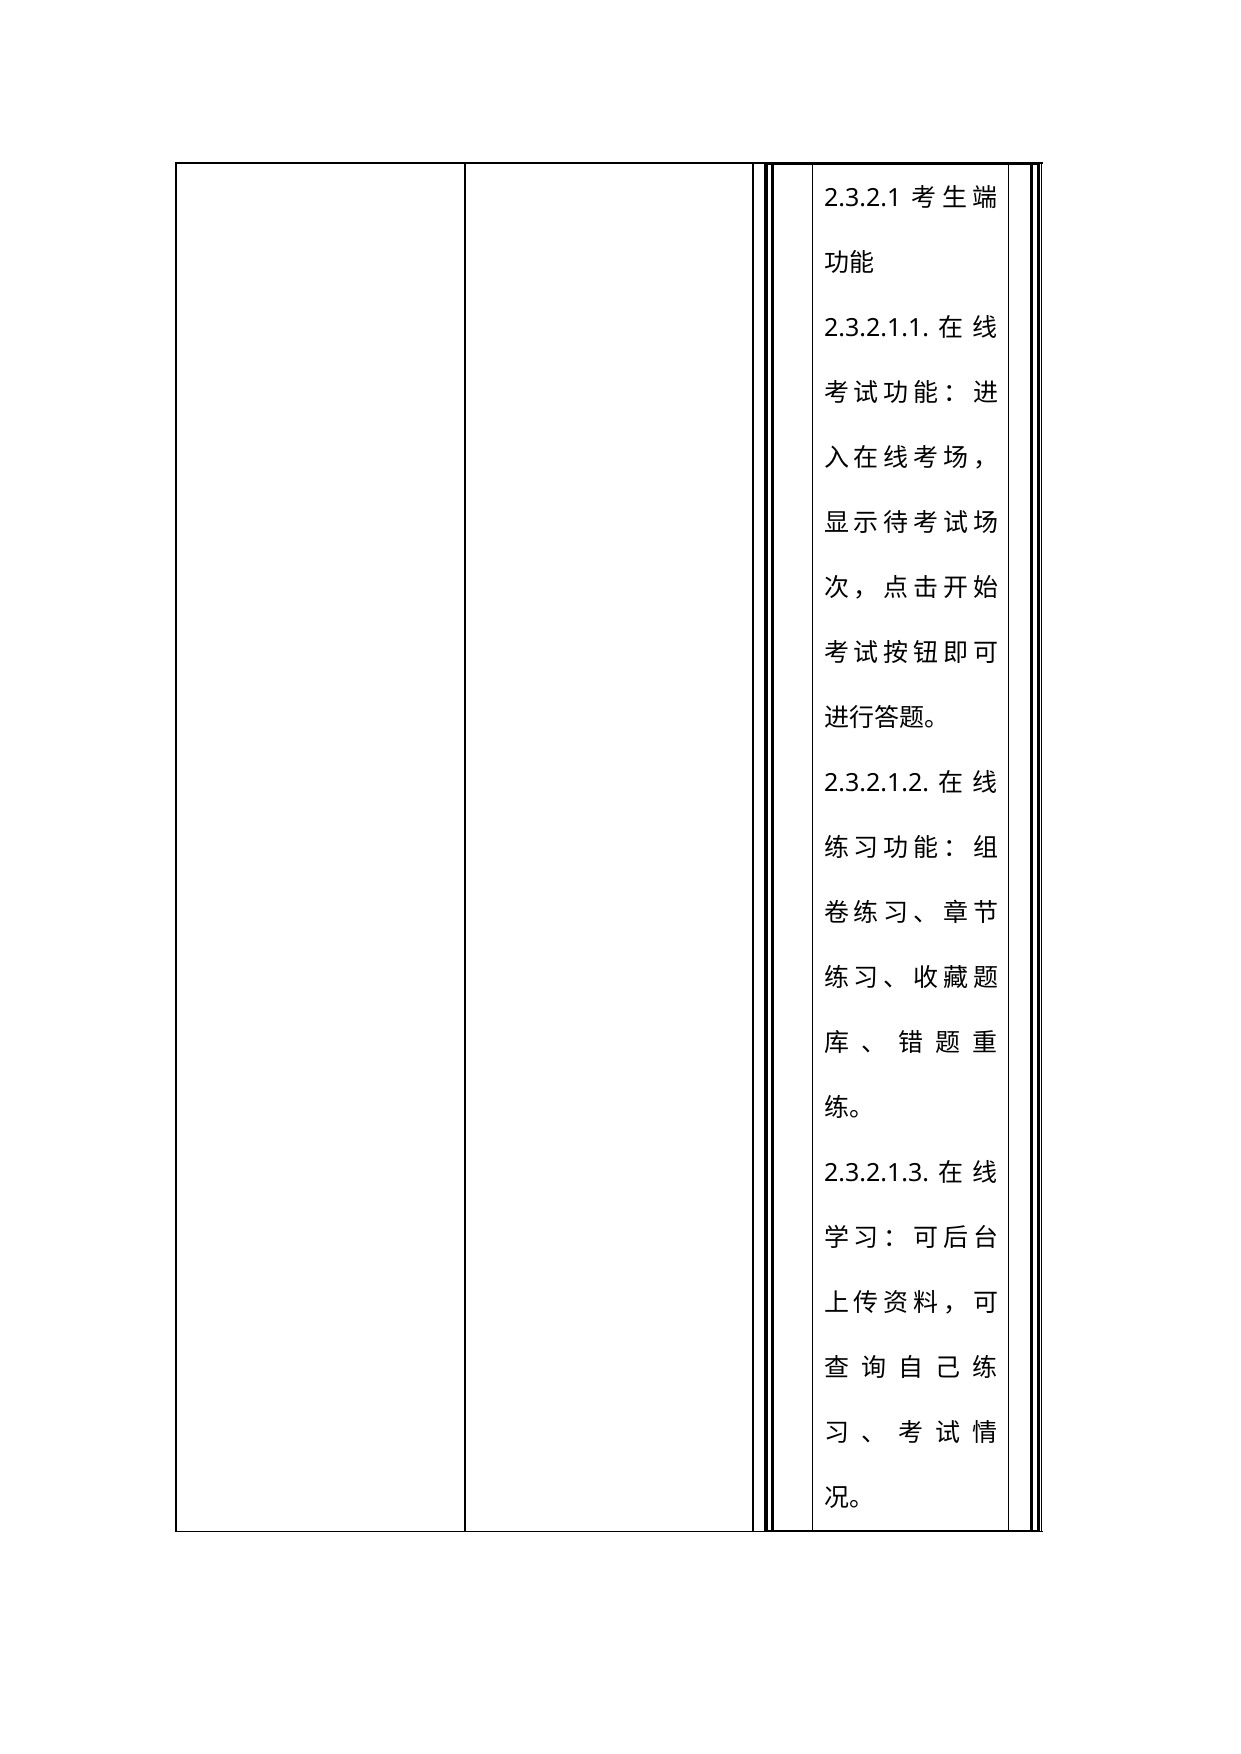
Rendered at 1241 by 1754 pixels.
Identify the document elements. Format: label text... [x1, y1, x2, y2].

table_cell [1009, 165, 1030, 1530]
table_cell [754, 164, 764, 1531]
table_cell [466, 164, 752, 1531]
table_cell 1 [177, 164, 464, 1531]
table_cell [1033, 165, 1037, 1530]
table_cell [774, 165, 812, 1530]
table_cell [813, 165, 1008, 1530]
